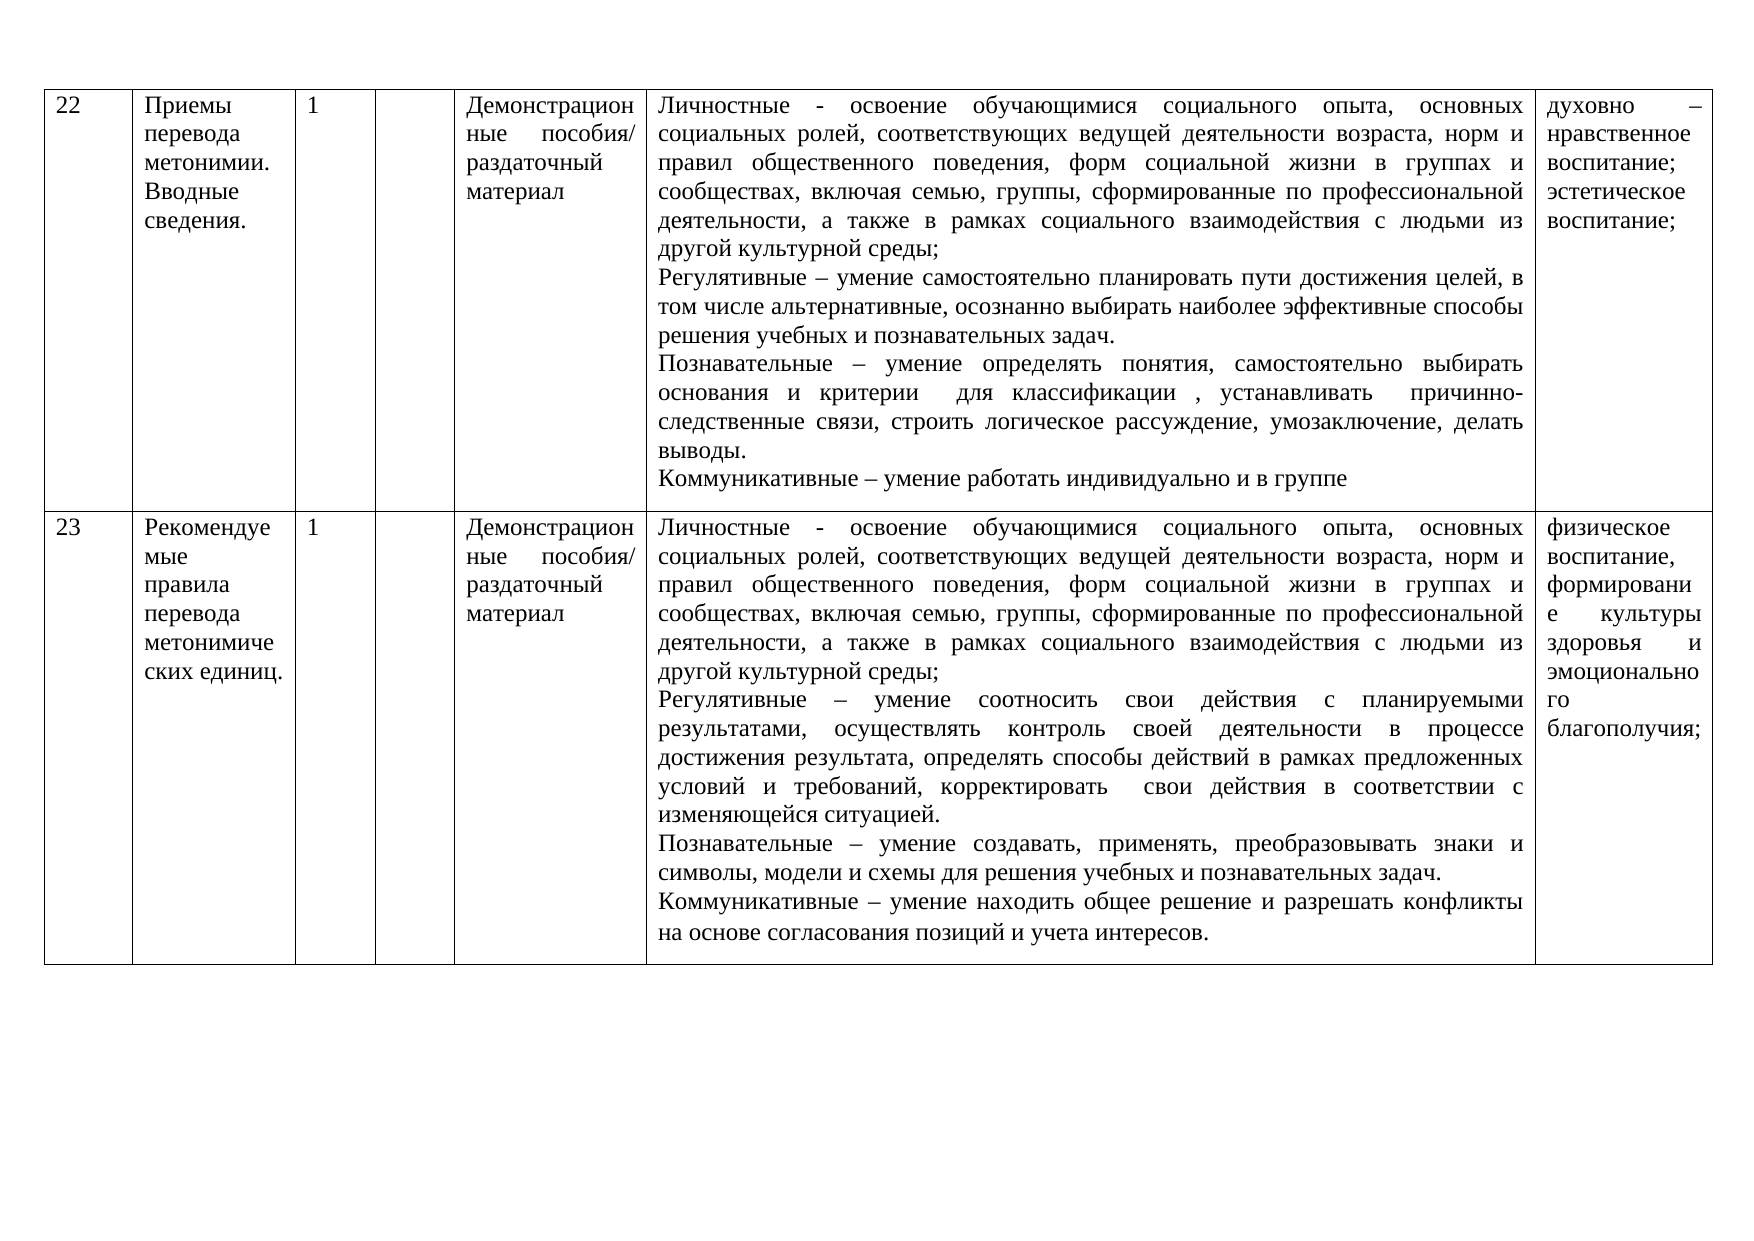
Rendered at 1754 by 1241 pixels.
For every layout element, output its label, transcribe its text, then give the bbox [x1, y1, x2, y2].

table_cell Личностные - освоение обучающимися социального опыта, основных социальных ролей, соответствующих ведущей деятельности возраста, норм и правил общественного поведения, форм социальной жизни в группах и сообществах, включая семью, группы, сформированные по профессиональной деятельности, а также в рамках социального взаимодействия с людьми из другой культурной среды; Регулятивные – умение самостоятельно планировать пути достижения целей, в том числе альтернативные, осознанно выбирать наиболее эффективные способы решения учебных и познавательных задач. Познавательные – умение определять понятия, самостоятельно выбирать основания и критерии для классификации , устанавливать причинно-следственные связи, строить логическое рассуждение, умозаключение, делать выводы. Коммуникативные – умение работать индивидуально и в группе [647, 90, 1535, 511]
table_cell 22 [45, 90, 132, 511]
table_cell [455, 512, 646, 964]
table_cell 1 [296, 512, 375, 964]
table_cell Личностные - освоение обучающимися социального опыта, основных социальных ролей, соответствующих ведущей деятельности возраста, норм и правил общественного поведения, форм социальной жизни в группах и сообществах, включая семью, группы, сформированные по профессиональной деятельности, а также в рамках социального взаимодействия с людьми из другой культурной среды; Регулятивные – умение соотносить свои действия с планируемыми результатами, осуществлять контроль своей деятельности в процессе достижения результата, определять способы действий в рамках предложенных условий и требований, корректировать свои действия в соответствии с изменяющейся ситуацией. Познавательные – умение создавать, применять, преобразовывать знаки и символы, модели и схемы для решения учебных и познавательных задач. Коммуникативные – умение находить общее решение и разрешать конфликты на основе согласования позиций и учета интересов. [647, 512, 1535, 964]
table_cell [376, 512, 454, 964]
table_cell Приемы перевода метонимии. Вводные сведения. [133, 90, 295, 511]
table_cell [455, 90, 646, 511]
table_cell физическое воспитание, формирование культуры здоровья и эмоционального благополучия; [1536, 512, 1712, 964]
table_cell 23 [45, 512, 132, 964]
table_cell [376, 90, 454, 511]
table_cell 1 [296, 90, 375, 511]
table_cell Рекомендуемые правила перевода метонимических единиц. [133, 512, 295, 964]
table_cell духовно – нравственное воспитание; эстетическое воспитание; [1536, 90, 1712, 511]
